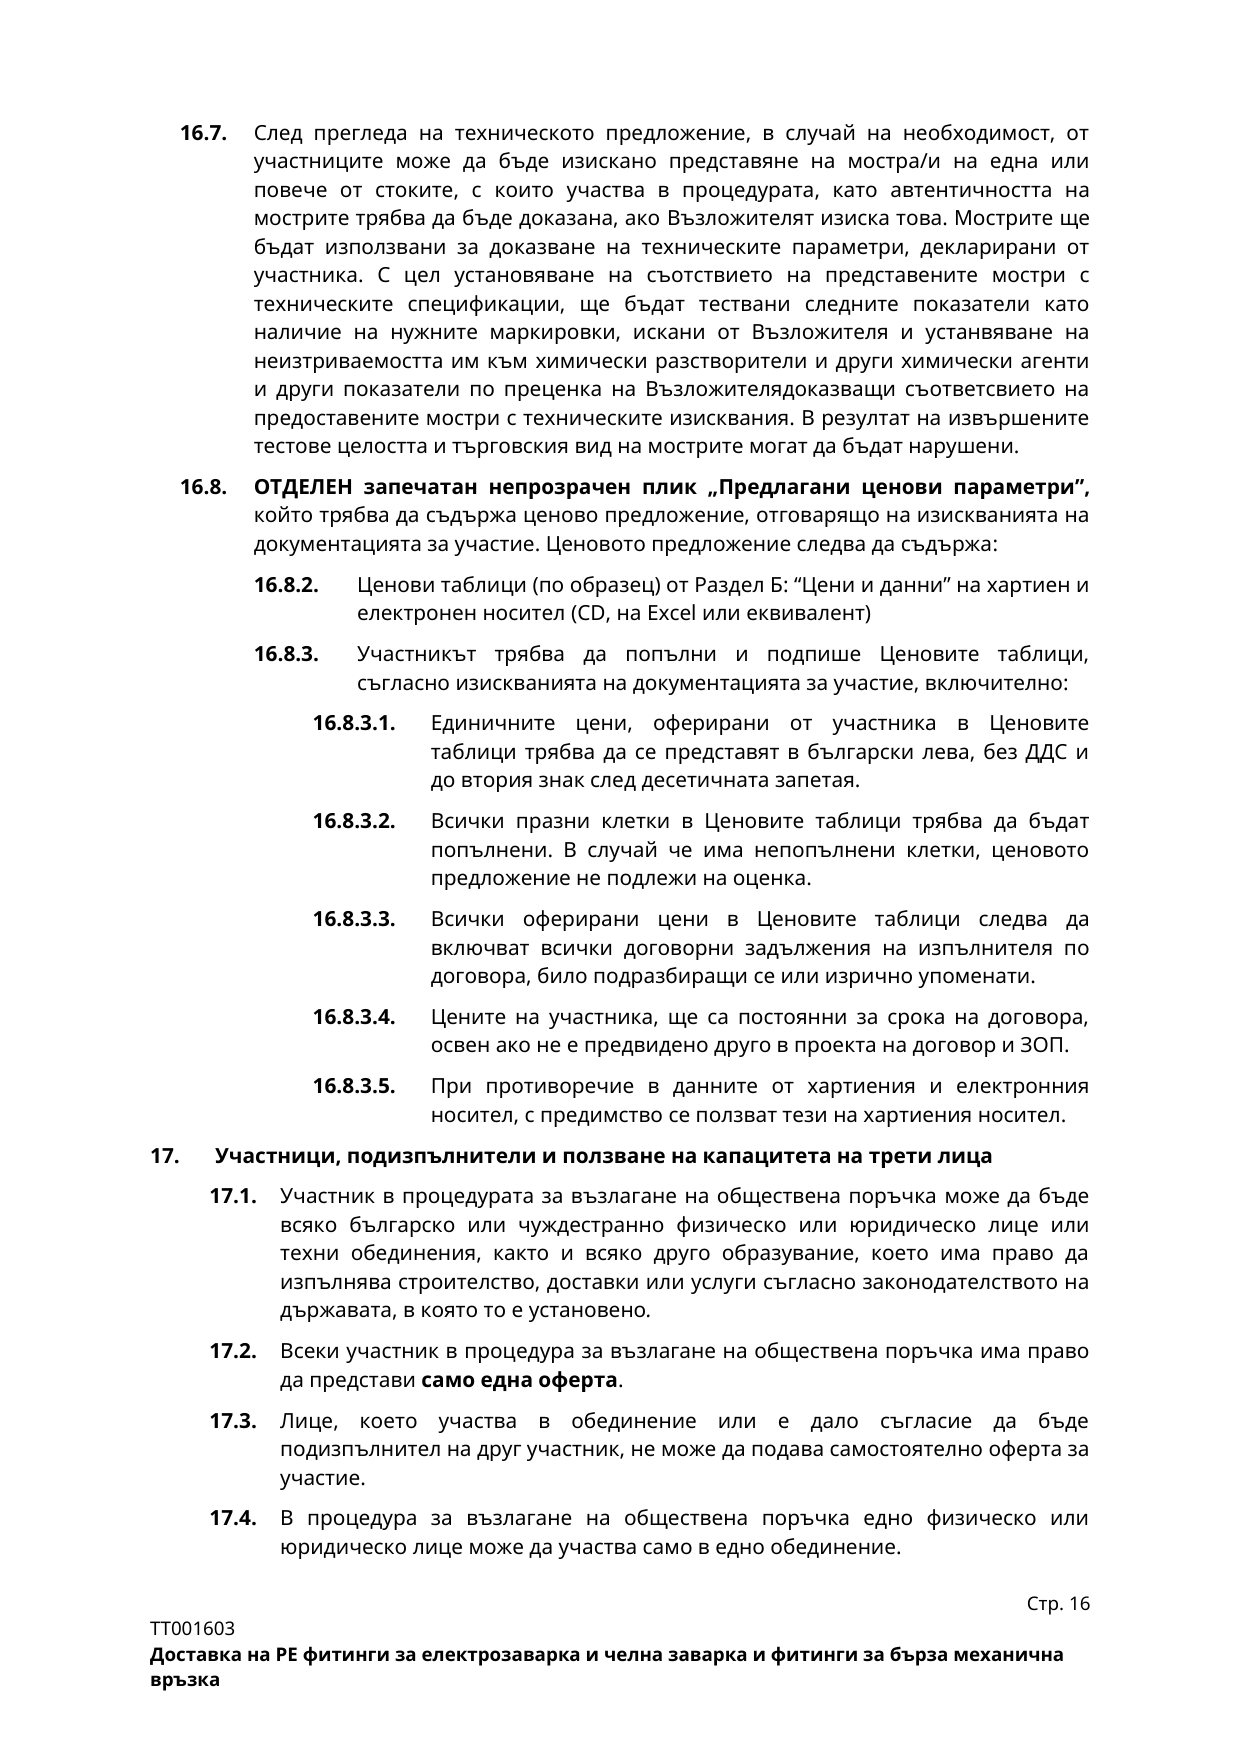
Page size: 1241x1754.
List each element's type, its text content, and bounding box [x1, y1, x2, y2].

list Ценови таблици (по образец) от Раздел Б: “Цени и данни” на хартиен и електронен носител (CD, на Excel или еквивалент) [253, 570, 1090, 627]
list Лице, което участва в обединение или е дало съгласие да бъде подизпълнител на друг участник, не може да подава самостоятелно оферта за участие. [209, 1406, 1090, 1491]
list Участникът трябва да попълни и подпише Ценовите таблици, съгласно изискванията на документацията за участие, включително: [253, 639, 1090, 696]
list В процедура за възлагане на обществена поръчка едно физическо или юридическо лице може да участва само в едно обединение. [209, 1503, 1090, 1560]
list Участник в процедурата за възлагане на обществена поръчка може да бъде всяко българско или чуждестранно физическо или юридическо лице или техни обединения, както и всяко друго образувание, което има право да изпълнява строителство, доставки или услуги съгласно законодателството на държавата, в която то е установено. [209, 1182, 1090, 1324]
list Единичните цени, оферирани от участника в Ценовите таблици трябва да се представят в български лева, без ДДС и до втория знак след десетичната запетая. [312, 708, 1090, 794]
list ОТДЕЛЕН запечатан непрозрачен плик „Предлагани ценови параметри”, който трябва да съдържа ценово предложение, отговарящо на изискванията на документацията за участие. Ценовото предложение следва да съдържа: [179, 472, 1090, 557]
list Цените на участника, ще са постоянни за срока на договора, освен ако не е предвидено друго в проекта на договор и ЗОП. [312, 1002, 1090, 1059]
list Участници, подизпълнители и ползване на капацитета на трети лица [150, 1141, 1090, 1169]
list Всички оферирани цени в Ценовите таблици следва да включват всички договорни задължения на изпълнителя по договора, било подразбиращи се или изрично упоменати. [312, 904, 1090, 989]
list Всеки участник в процедура за възлагане на обществена поръчка има право да представи само една оферта. [209, 1336, 1090, 1393]
list Всички празни клетки в Ценовите таблици трябва да бъдат попълнени. В случай че има непопълнени клетки, ценовото предложение не подлежи на оценка. [312, 806, 1090, 892]
list След прегледа на техническото предложение, в случай на необходимост, от участниците може да бъде изискано представяне на мостра/и на една или повече от стоките, с които участва в процедурата, като автентичността на мострите трябва да бъде доказана, ако Възложителят изиска това. Мострите ще бъдат използвани за доказване на техническите параметри, декларирани от участника. С цел установяване на съотствието на представените мостри с техническите спецификации, ще бъдат тествани следните показатели като наличие на нужните маркировки, искани от Възложителя и устанвяване на неизтриваемостта им към химически разстворители и други химически агенти и други показатели по преценка на Възложителядоказващи съответсвието на предоставените мостри с техническите изисквания. В резултат на извършените тестове целостта и търговския вид на мострите могат да бъдат нарушени. [179, 118, 1090, 459]
list При противоречие в данните от хартиения и електронния носител, с предимство се ползват тези на хартиения носител. [312, 1071, 1090, 1128]
